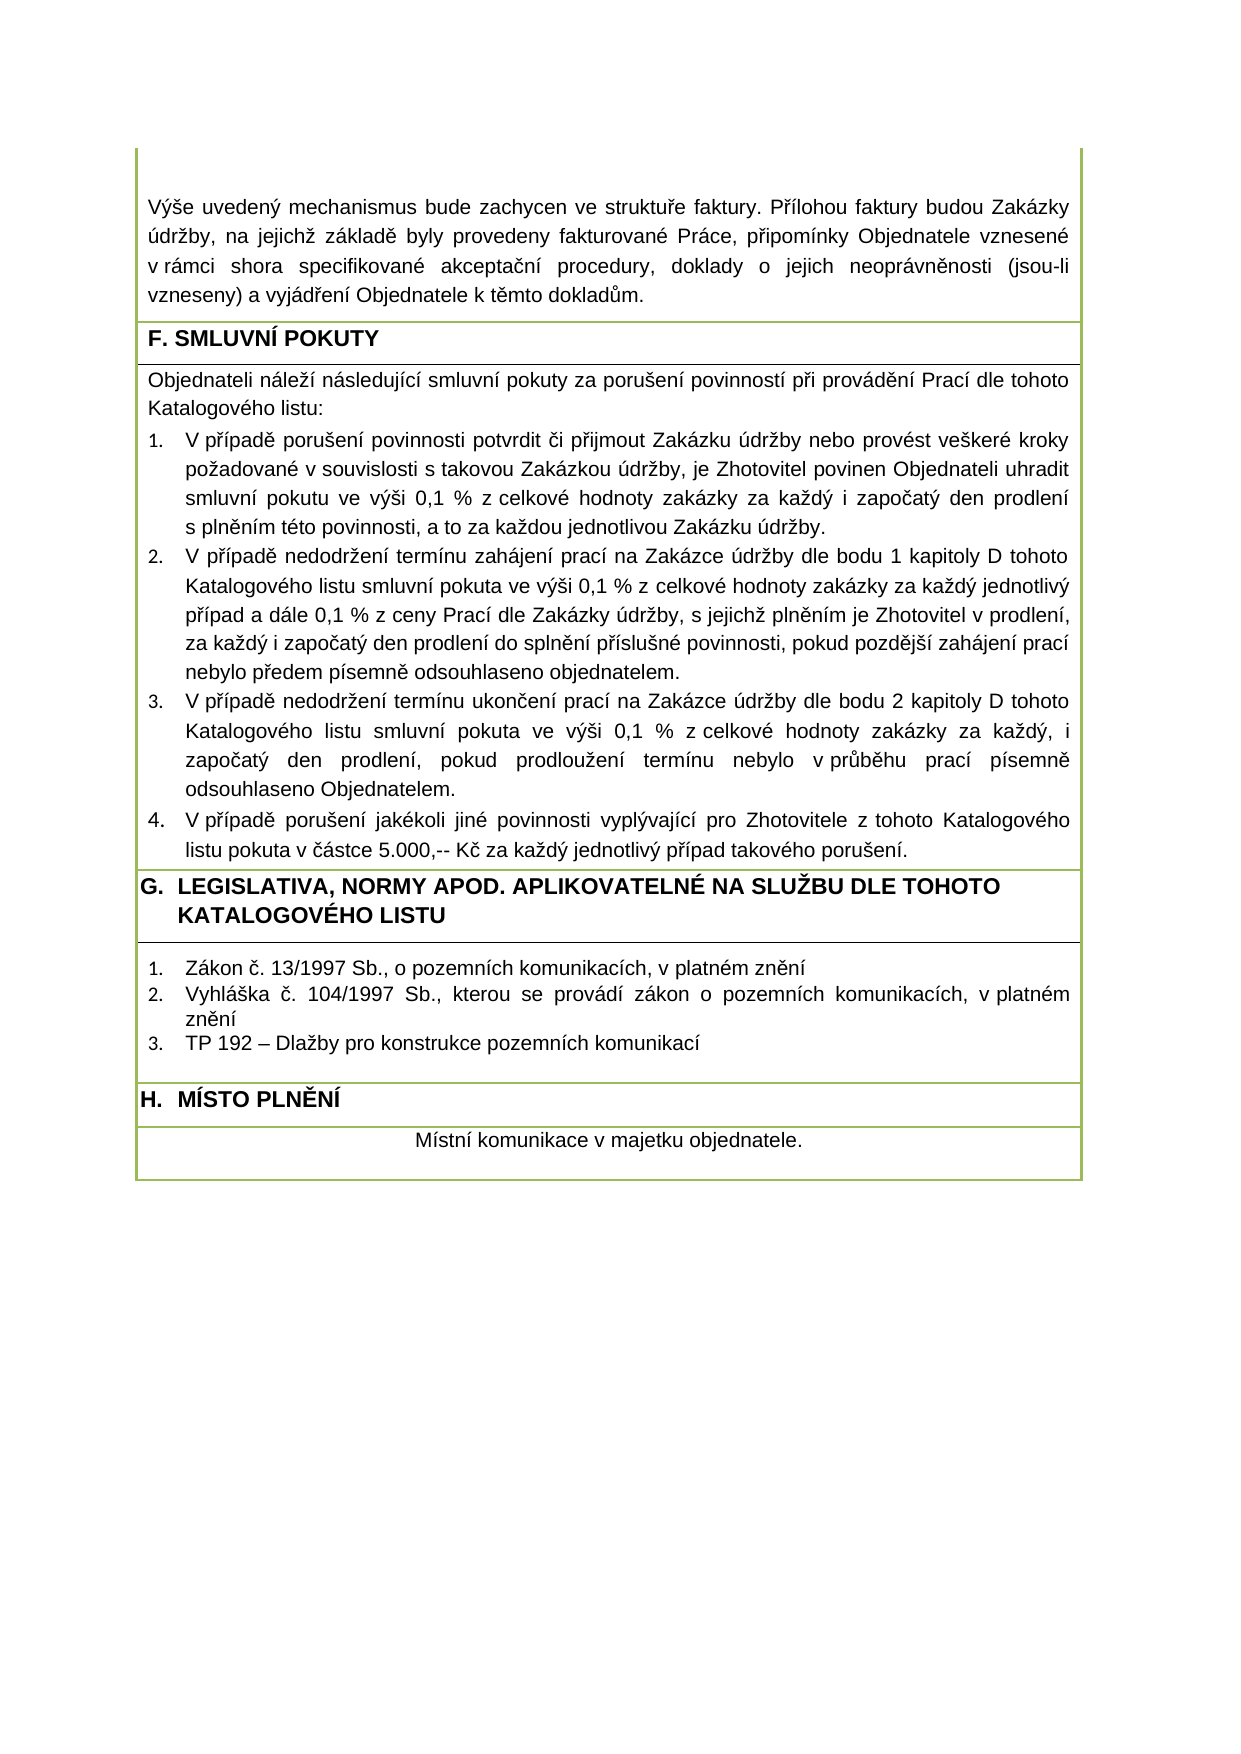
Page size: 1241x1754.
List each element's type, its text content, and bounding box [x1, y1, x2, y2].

table_cell legislativa, normy apod. AplikovatelnÉ NA SLUŽBU DLE TOHOTO KATALOGOVÉHO LISTU [138, 871, 1080, 942]
table_cell Objednateli náleží následující smluvní pokuty za porušení povinností při provádění Prací dle tohoto Katalogového listu: V případě porušení povinnosti potvrdit či přijmout Zakázku údržby nebo provést veškeré kroky požadované v souvislosti s takovou Zakázkou údržby, je Zhotovitel povinen Objednateli uhradit smluvní pokutu ve výši 0,1 % z celkové hodnoty zakázky za každý i započatý den prodlení s plněním této povinnosti, a to za každou jednotlivou Zakázku údržby. V případě nedodržení termínu zahájení prací na Zakázce údržby dle bodu 1 kapitoly D tohoto Katalogového listu smluvní pokuta ve výši 0,1 % z celkové hodnoty zakázky za každý jednotlivý případ a dále 0,1 % z ceny Prací dle Zakázky údržby, s jejichž plněním je Zhotovitel v prodlení, za každý i započatý den prodlení do splnění příslušné povinnosti, pokud pozdější zahájení prací nebylo předem písemně odsouhlaseno objednatelem. V případě nedodržení termínu ukončení prací na Zakázce údržby dle bodu 2 kapitoly D tohoto Katalogového listu smluvní pokuta ve výši 0,1 % z celkové hodnoty zakázky za každý, i započatý den prodlení, pokud prodloužení termínu nebylo v průběhu prací písemně odsouhlaseno Objednatelem. V případě porušení jakékoli jiné povinnosti vyplývající pro Zhotovitele z tohoto Katalogového listu pokuta v částce 5.000,-- Kč za každý jednotlivý případ takového porušení. [138, 365, 1080, 869]
table_cell Zákon č. 13/1997 Sb., o pozemních komunikacích, v platném znění Vyhláška č. 104/1997 Sb., kterou se provádí zákon o pozemních komunikacích, v platném znění TP 192 – Dlažby pro konstrukce pozemních komunikací [138, 943, 1080, 1082]
table_cell MÍSTO PLNĚNÍ [138, 1084, 1080, 1126]
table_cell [138, 148, 1080, 321]
table_cell F. SMLUVNÍ POKUTY [138, 323, 1080, 364]
table_cell Místní komunikace v majetku objednatele. [138, 1128, 1080, 1179]
